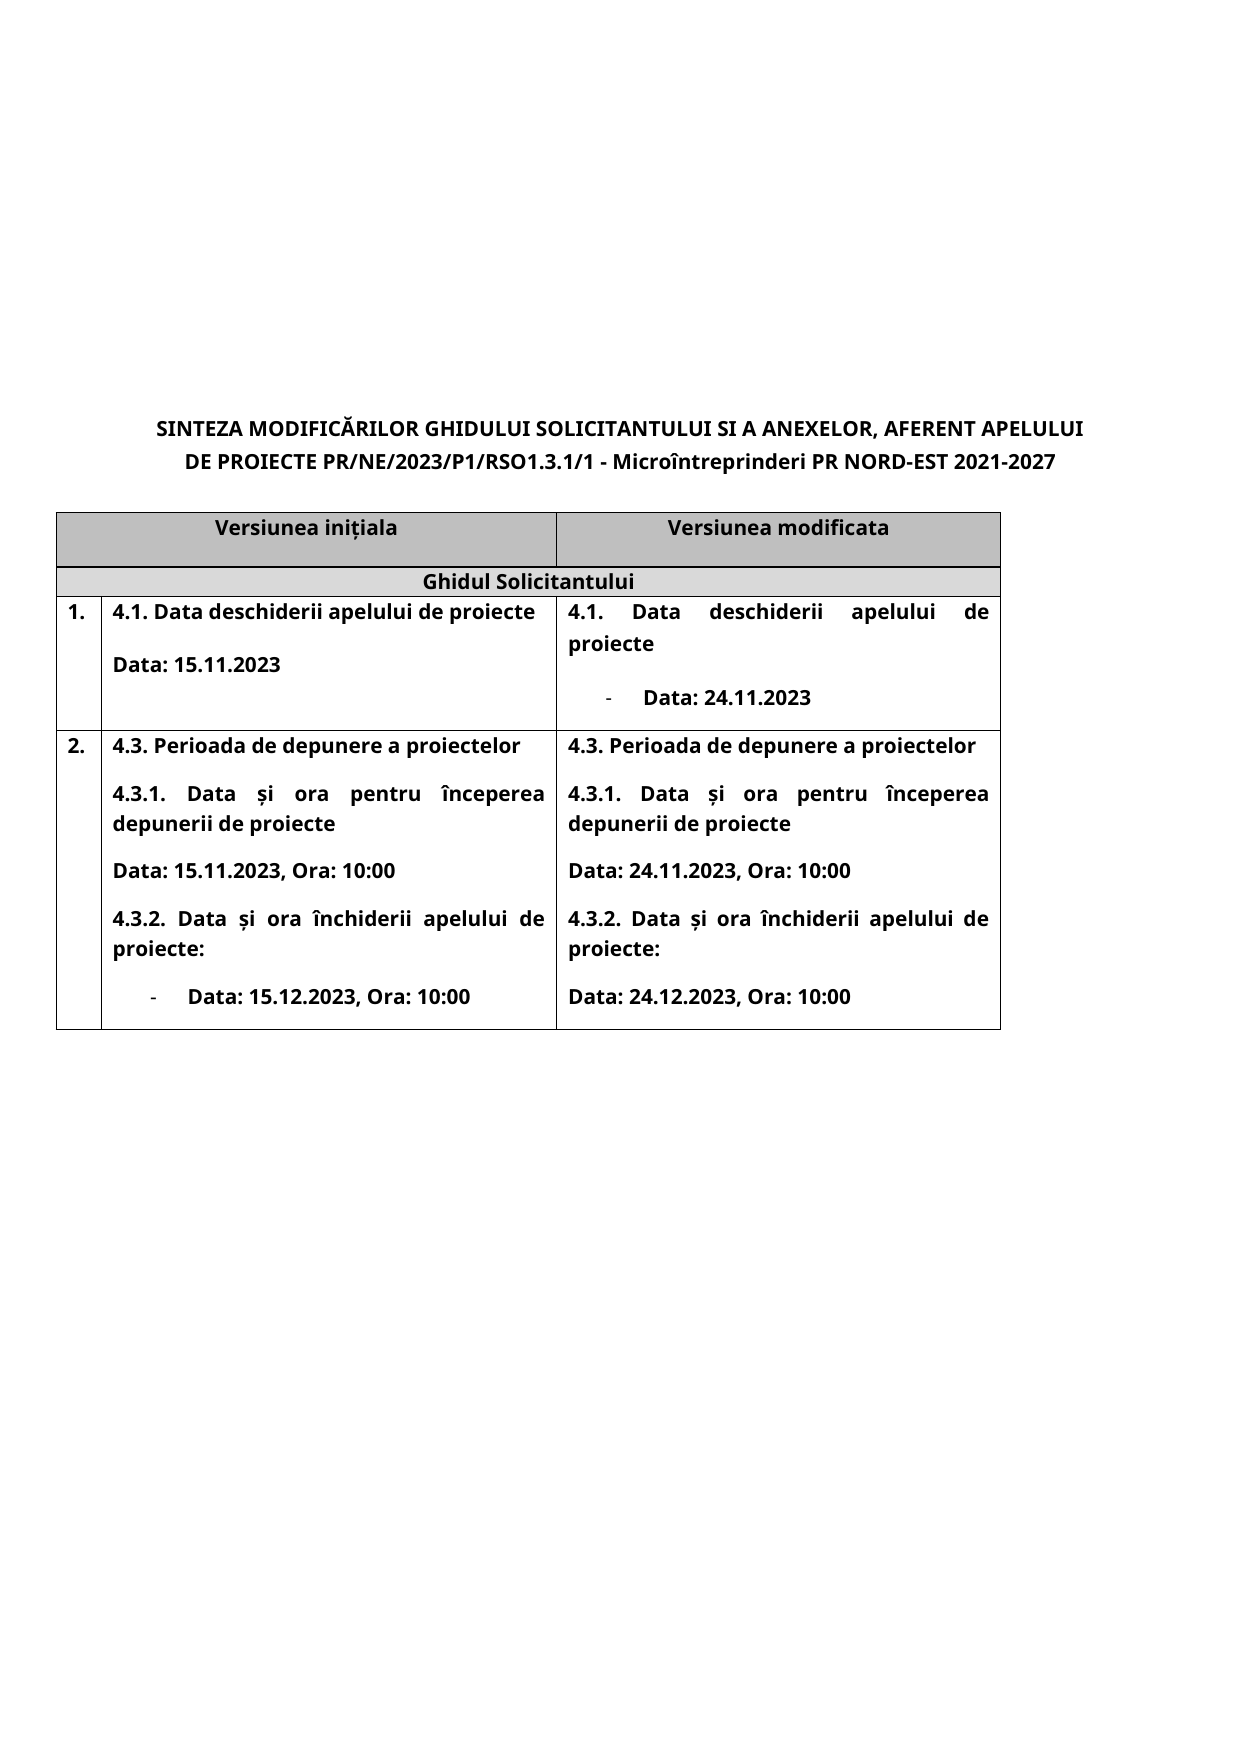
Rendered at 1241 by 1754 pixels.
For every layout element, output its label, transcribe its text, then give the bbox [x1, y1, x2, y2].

table_cell 4.1. Data deschiderii apelului de proiecte Data: 24.11.2023 [557, 597, 1000, 730]
table_header Versiunea inițiala [57, 513, 556, 566]
table_cell 1. [57, 597, 101, 730]
table_cell 2. [57, 731, 101, 1029]
table_header Versiunea modificata [557, 513, 1000, 566]
table_cell 4.3. Perioada de depunere a proiectelor 4.3.1. Data și ora pentru începerea depunerii de proiecte Data: 15.11.2023, Ora: 10:00 4.3.2. Data și ora închiderii apelului de proiecte: Data: 15.12.2023, Ora: 10:00 [102, 731, 556, 1029]
table_cell 4.1. Data deschiderii apelului de proiecte Data: 15.11.2023 [102, 597, 556, 730]
table_cell 4.3. Perioada de depunere a proiectelor 4.3.1. Data și ora pentru începerea depunerii de proiecte Data: 24.11.2023, Ora: 10:00 4.3.2. Data și ora închiderii apelului de proiecte: Data: 24.12.2023, Ora: 10:00 [557, 731, 1000, 1029]
text SINTEZA MODIFICĂRILOR GHIDULUI SOLICITANTULUI SI A ANEXELOR, AFERENT APELULUI DE PROIECTE PR/NE/2023/P1/RSO1.3.1/1 - Microîntreprinderi PR NORD-EST 2021-2027 [148, 414, 1092, 475]
table_cell Ghidul Solicitantului [57, 568, 1000, 596]
